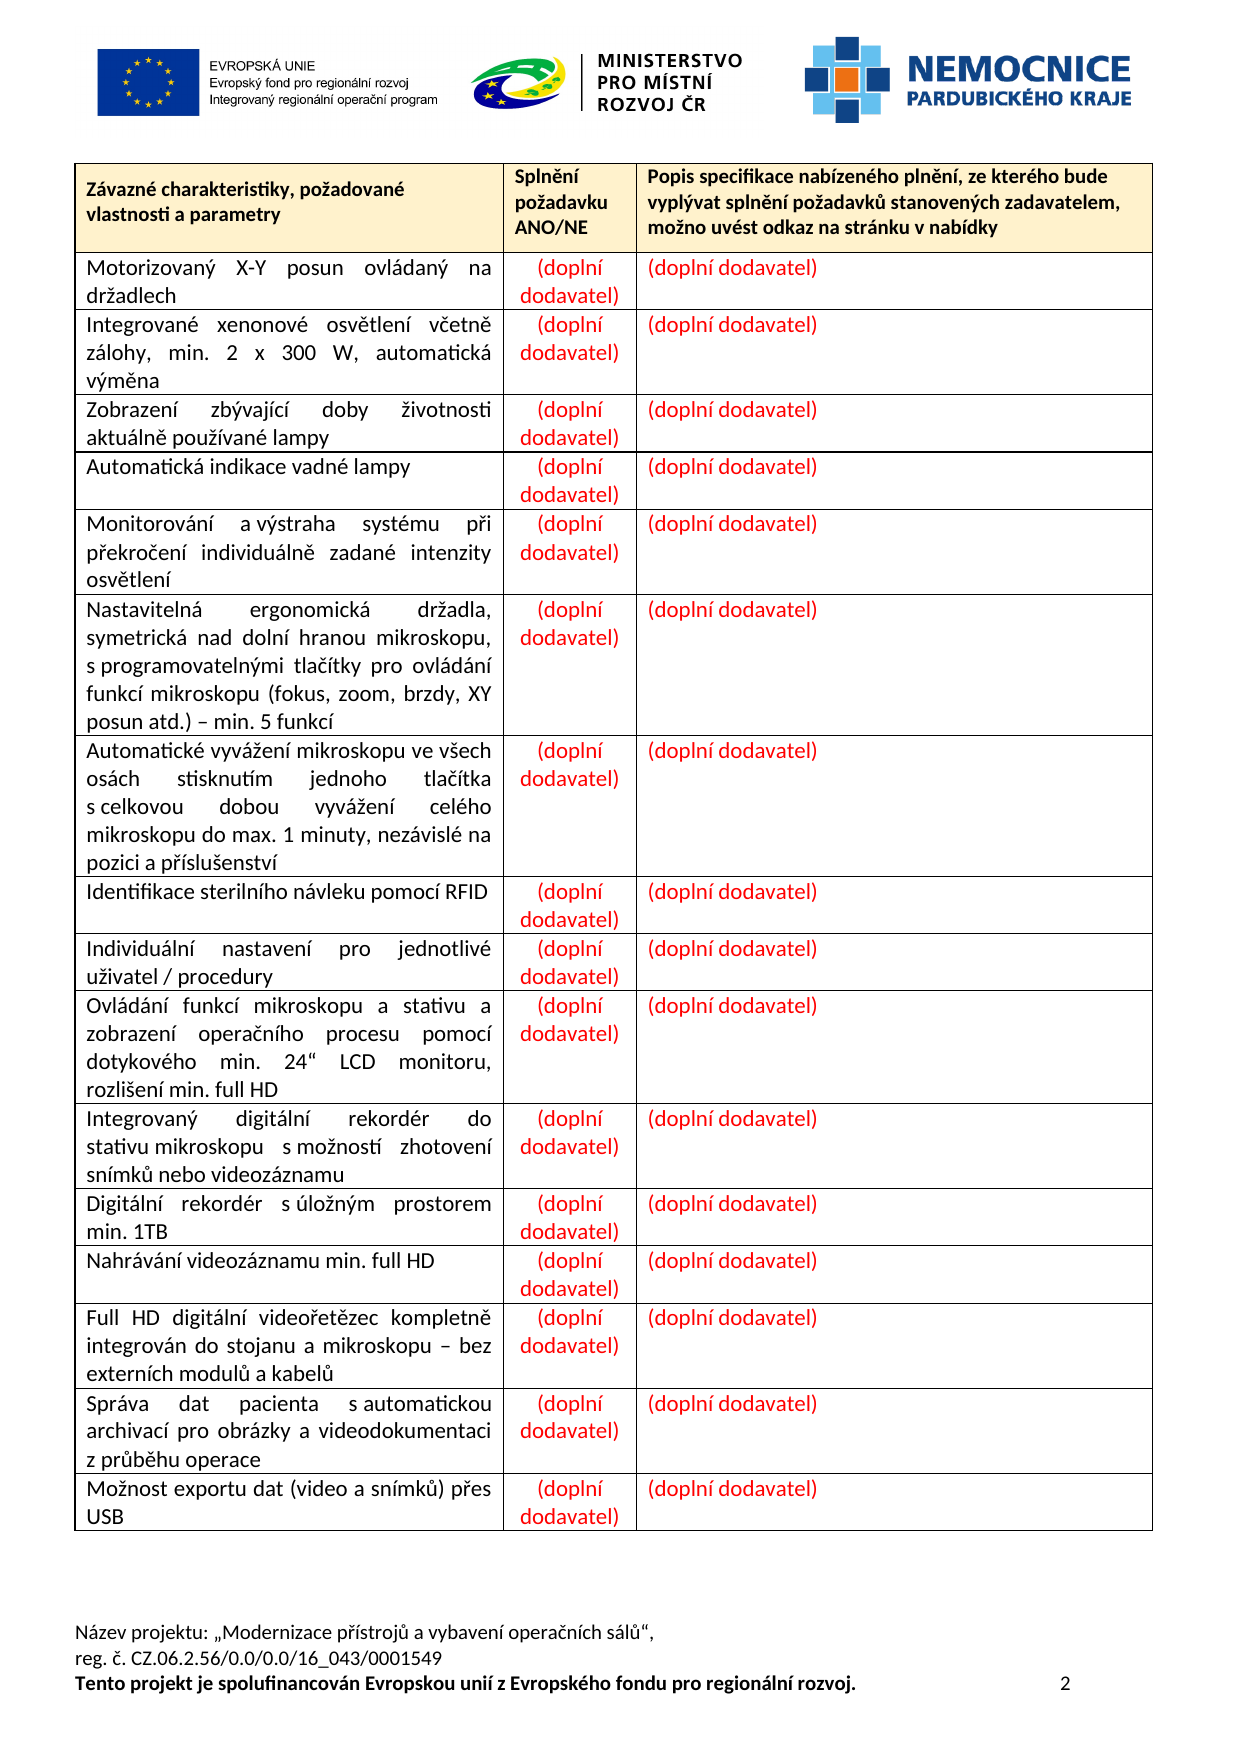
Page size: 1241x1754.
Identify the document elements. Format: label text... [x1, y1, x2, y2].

table_cell (doplní dodavatel) [504, 934, 636, 990]
table_cell (doplní dodavatel) [637, 453, 1152, 508]
table_cell (doplní dodavatel) [637, 310, 1152, 394]
table_cell (doplní dodavatel) [637, 1474, 1152, 1530]
picture [75, 26, 764, 138]
table_cell (doplní dodavatel) [504, 453, 636, 508]
table_cell Automatické vyvážení mikroskopu ve všech osách stisknutím jednoho tlačítka s celkovou dobou vyvážení celého mikroskopu do max. 1 minuty, nezávislé na pozici a příslušenství [76, 736, 503, 876]
table_cell (doplní dodavatel) [504, 991, 636, 1103]
table_cell Digitální rekordér s úložným prostorem min. 1TB [76, 1189, 503, 1245]
table_cell Možnost exportu dat (video a snímků) přes USB [76, 1474, 503, 1530]
table_cell (doplní dodavatel) [504, 1189, 636, 1245]
table_cell (doplní dodavatel) [504, 595, 636, 735]
table_cell (doplní dodavatel) [504, 1104, 636, 1188]
table_cell (doplní dodavatel) [637, 1304, 1152, 1388]
table_header Splnění požadavku ANO/NE [504, 164, 636, 252]
table_cell (doplní dodavatel) [504, 310, 636, 394]
table_cell (doplní dodavatel) [637, 877, 1152, 933]
table_cell (doplní dodavatel) [637, 595, 1152, 735]
table_cell (doplní dodavatel) [637, 395, 1152, 451]
table_cell (doplní dodavatel) [504, 1474, 636, 1530]
table_cell Monitorování a výstraha systému při překročení individuálně zadané intenzity osvětlení [76, 510, 503, 594]
table_cell (doplní dodavatel) [504, 1246, 636, 1302]
table_header Závazné charakteristiky, požadované vlastnosti a parametry [76, 164, 503, 252]
table_cell (doplní dodavatel) [637, 1189, 1152, 1245]
table_cell (doplní dodavatel) [637, 736, 1152, 876]
table_cell (doplní dodavatel) [637, 253, 1152, 309]
table_cell Správa dat pacienta s automatickou archivací pro obrázky a videodokumentaci z průběhu operace [76, 1389, 503, 1473]
table_cell (doplní dodavatel) [504, 1304, 636, 1388]
table_cell Integrované xenonové osvětlení včetně zálohy, min. 2 x 300 W, automatická výměna [76, 310, 503, 394]
table_cell Nahrávání videozáznamu min. full HD [76, 1246, 503, 1302]
table_cell (doplní dodavatel) [637, 510, 1152, 594]
table_cell (doplní dodavatel) [504, 877, 636, 933]
table_cell (doplní dodavatel) [504, 736, 636, 876]
table_cell Integrovaný digitální rekordér do stativu mikroskopu s možností zhotovení snímků nebo videozáznamu [76, 1104, 503, 1188]
table_cell (doplní dodavatel) [637, 934, 1152, 990]
table_cell Motorizovaný X-Y posun ovládaný na držadlech [76, 253, 503, 309]
table_cell (doplní dodavatel) [637, 991, 1152, 1103]
table_cell Automatická indikace vadné lampy [76, 453, 503, 508]
table_cell Full HD digitální videořetězec kompletně integrován do stojanu a mikroskopu – bez externích modulů a kabelů [76, 1304, 503, 1388]
picture [803, 36, 1131, 124]
table_cell (doplní dodavatel) [637, 1389, 1152, 1473]
table_cell Zobrazení zbývající doby životnosti aktuálně používané lampy [76, 395, 503, 451]
table_cell Ovládání funkcí mikroskopu a stativu a zobrazení operačního procesu pomocí dotykového min. 24“ LCD monitoru, rozlišení min. full HD [76, 991, 503, 1103]
table_cell (doplní dodavatel) [504, 510, 636, 594]
table_cell Individuální nastavení pro jednotlivé uživatel / procedury [76, 934, 503, 990]
table_cell (doplní dodavatel) [504, 253, 636, 309]
table_cell (doplní dodavatel) [637, 1104, 1152, 1188]
table_cell Nastavitelná ergonomická držadla, symetrická nad dolní hranou mikroskopu, s programovatelnými tlačítky pro ovládání funkcí mikroskopu (fokus, zoom, brzdy, XY posun atd.) – min. 5 funkcí [76, 595, 503, 735]
table_cell (doplní dodavatel) [504, 395, 636, 451]
table_cell Identifikace sterilního návleku pomocí RFID [76, 877, 503, 933]
table_header Popis specifikace nabízeného plnění, ze kterého bude vyplývat splnění požadavků stanovených zadavatelem, možno uvést odkaz na stránku v nabídky [637, 164, 1152, 252]
table_cell (doplní dodavatel) [637, 1246, 1152, 1302]
table_cell (doplní dodavatel) [504, 1389, 636, 1473]
